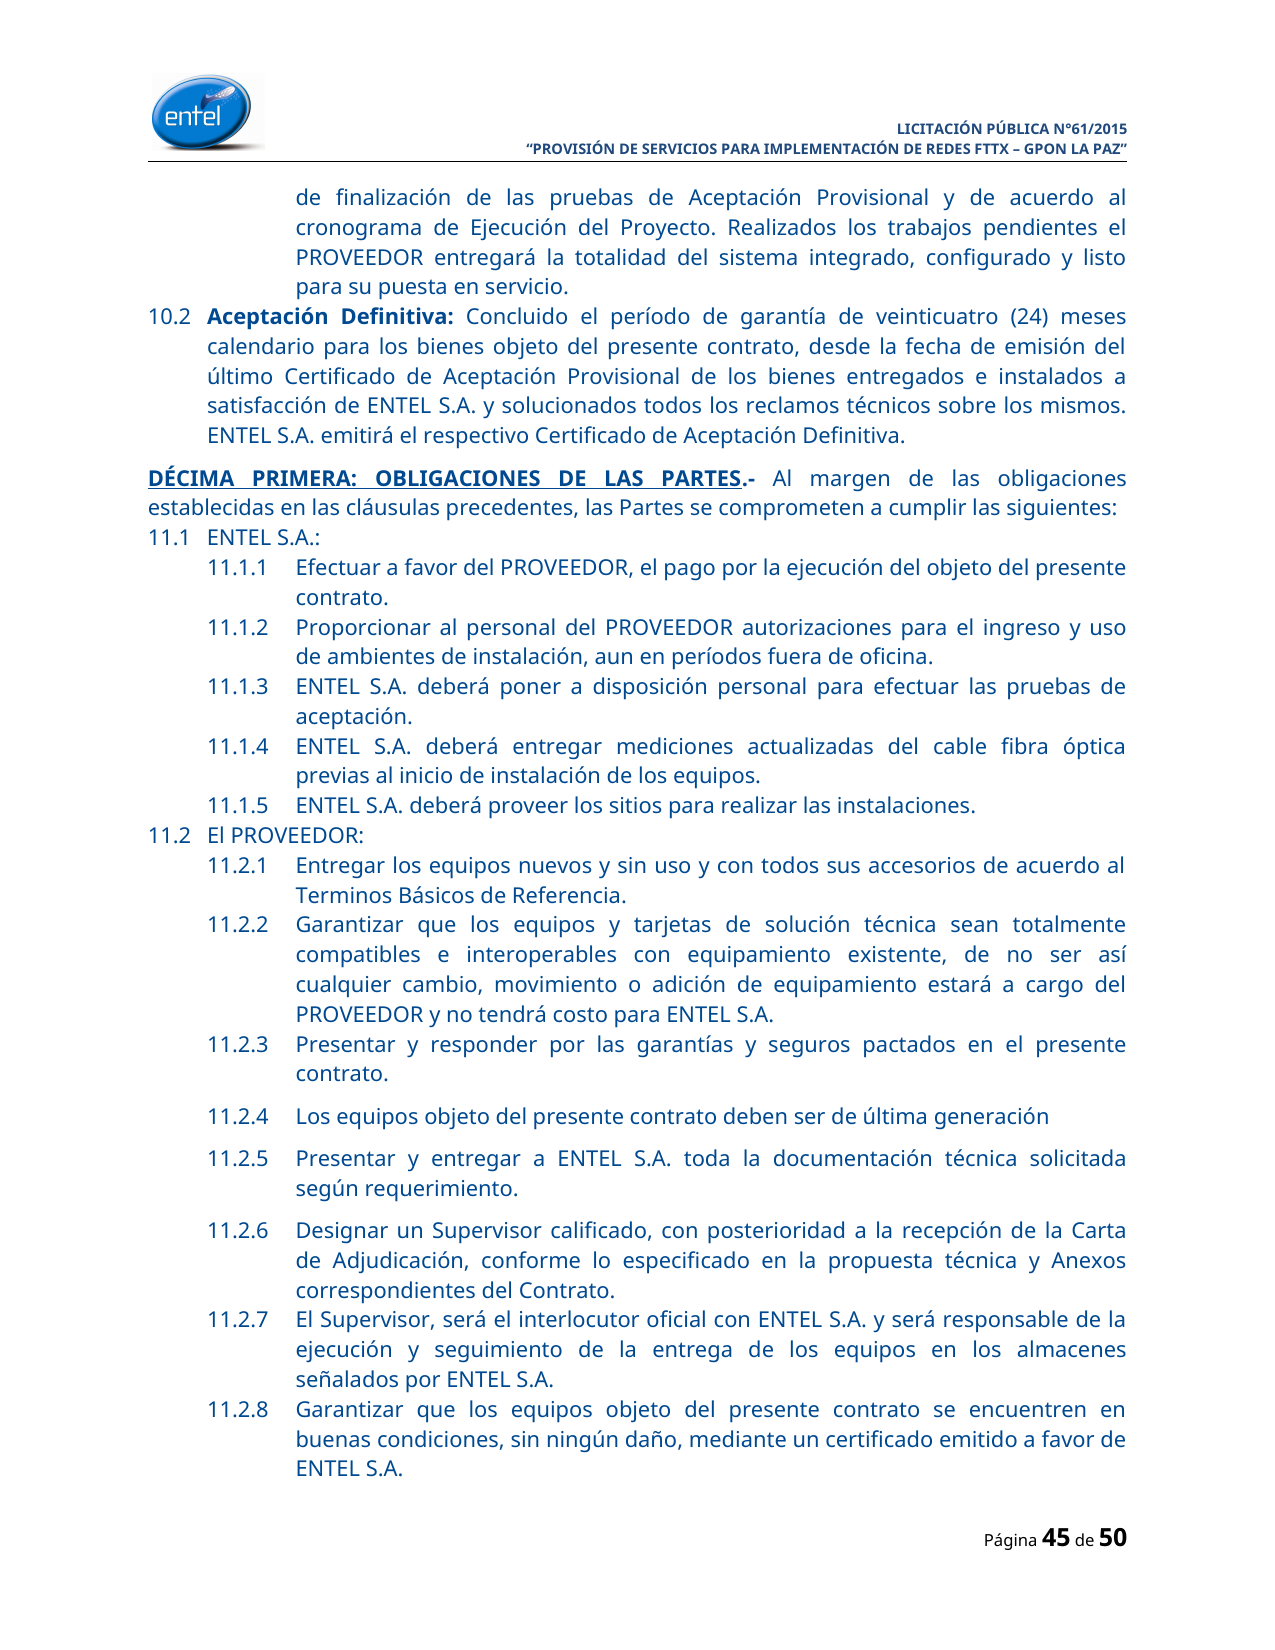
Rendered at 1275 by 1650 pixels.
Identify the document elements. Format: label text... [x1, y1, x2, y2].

text 11.2.7 El Supervisor, será el interlocutor oficial con ENTEL S.A. y será responsable de la ejecución y seguimiento de la entrega de los equipos en los almacenes señalados por ENTEL S.A. [207, 1304, 1127, 1394]
text 11.1 ENTEL S.A.: [148, 522, 1127, 552]
text 11.1.3 ENTEL S.A. deberá poner a disposición personal para efectuar las pruebas de aceptación. [207, 671, 1127, 731]
text 10.2 Aceptación Definitiva: Concluido el período de garantía de veinticuatro (24) meses calendario para los bienes objeto del presente contrato, desde la fecha de emisión del último Certificado de Aceptación Provisional de los bienes entregados e instalados a satisfacción de ENTEL S.A. y solucionados todos los reclamos técnicos sobre los mismos. ENTEL S.A. emitirá el respectivo Certificado de Aceptación Definitiva. [148, 301, 1127, 450]
text 11.2.8 Garantizar que los equipos objeto del presente contrato se encuentren en buenas condiciones, sin ningún daño, mediante un certificado emitido a favor de ENTEL S.A. [207, 1394, 1127, 1483]
text 11.2.5 Presentar y entregar a ENTEL S.A. toda la documentación técnica solicitada según requerimiento. [207, 1143, 1127, 1203]
text 11.2.6 Designar un Supervisor calificado, con posterioridad a la recepción de la Carta de Adjudicación, conforme lo especificado en la propuesta técnica y Anexos correspondientes del Contrato. [207, 1215, 1127, 1304]
text 11.2.3 Presentar y responder por las garantías y seguros pactados en el presente contrato. [207, 1029, 1127, 1088]
text 11.1.1 Efectuar a favor del PROVEEDOR, el pago por la ejecución del objeto del presente contrato. [207, 552, 1127, 612]
picture [151, 73, 265, 151]
text 11.2.2 Garantizar que los equipos y tarjetas de solución técnica sean totalmente compatibles e interoperables con equipamiento existente, de no ser así cualquier cambio, movimiento o adición de equipamiento estará a cargo del PROVEEDOR y no tendrá costo para ENTEL S.A. [207, 909, 1127, 1029]
text DÉCIMA PRIMERA: OBLIGACIONES DE LAS PARTES.- Al margen de las obligaciones establecidas en las cláusulas precedentes, las Partes se comprometen a cumplir las siguientes: [148, 463, 1127, 522]
text 11.1.4 ENTEL S.A. deberá entregar mediciones actualizadas del cable fibra óptica previas al inicio de instalación de los equipos. [207, 731, 1127, 790]
text 11.2.1 Entregar los equipos nuevos y sin uso y con todos sus accesorios de acuerdo al Terminos Básicos de Referencia. [207, 850, 1127, 909]
text 11.1.5 ENTEL S.A. deberá proveer los sitios para realizar las instalaciones. [207, 790, 1127, 820]
text 11.2 El PROVEEDOR: [148, 820, 1127, 850]
text 11.2.4 Los equipos objeto del presente contrato deben ser de última generación [207, 1101, 1127, 1131]
text 11.1.2 Proporcionar al personal del PROVEEDOR autorizaciones para el ingreso y uso de ambientes de instalación, aun en períodos fuera de oficina. [207, 612, 1127, 671]
